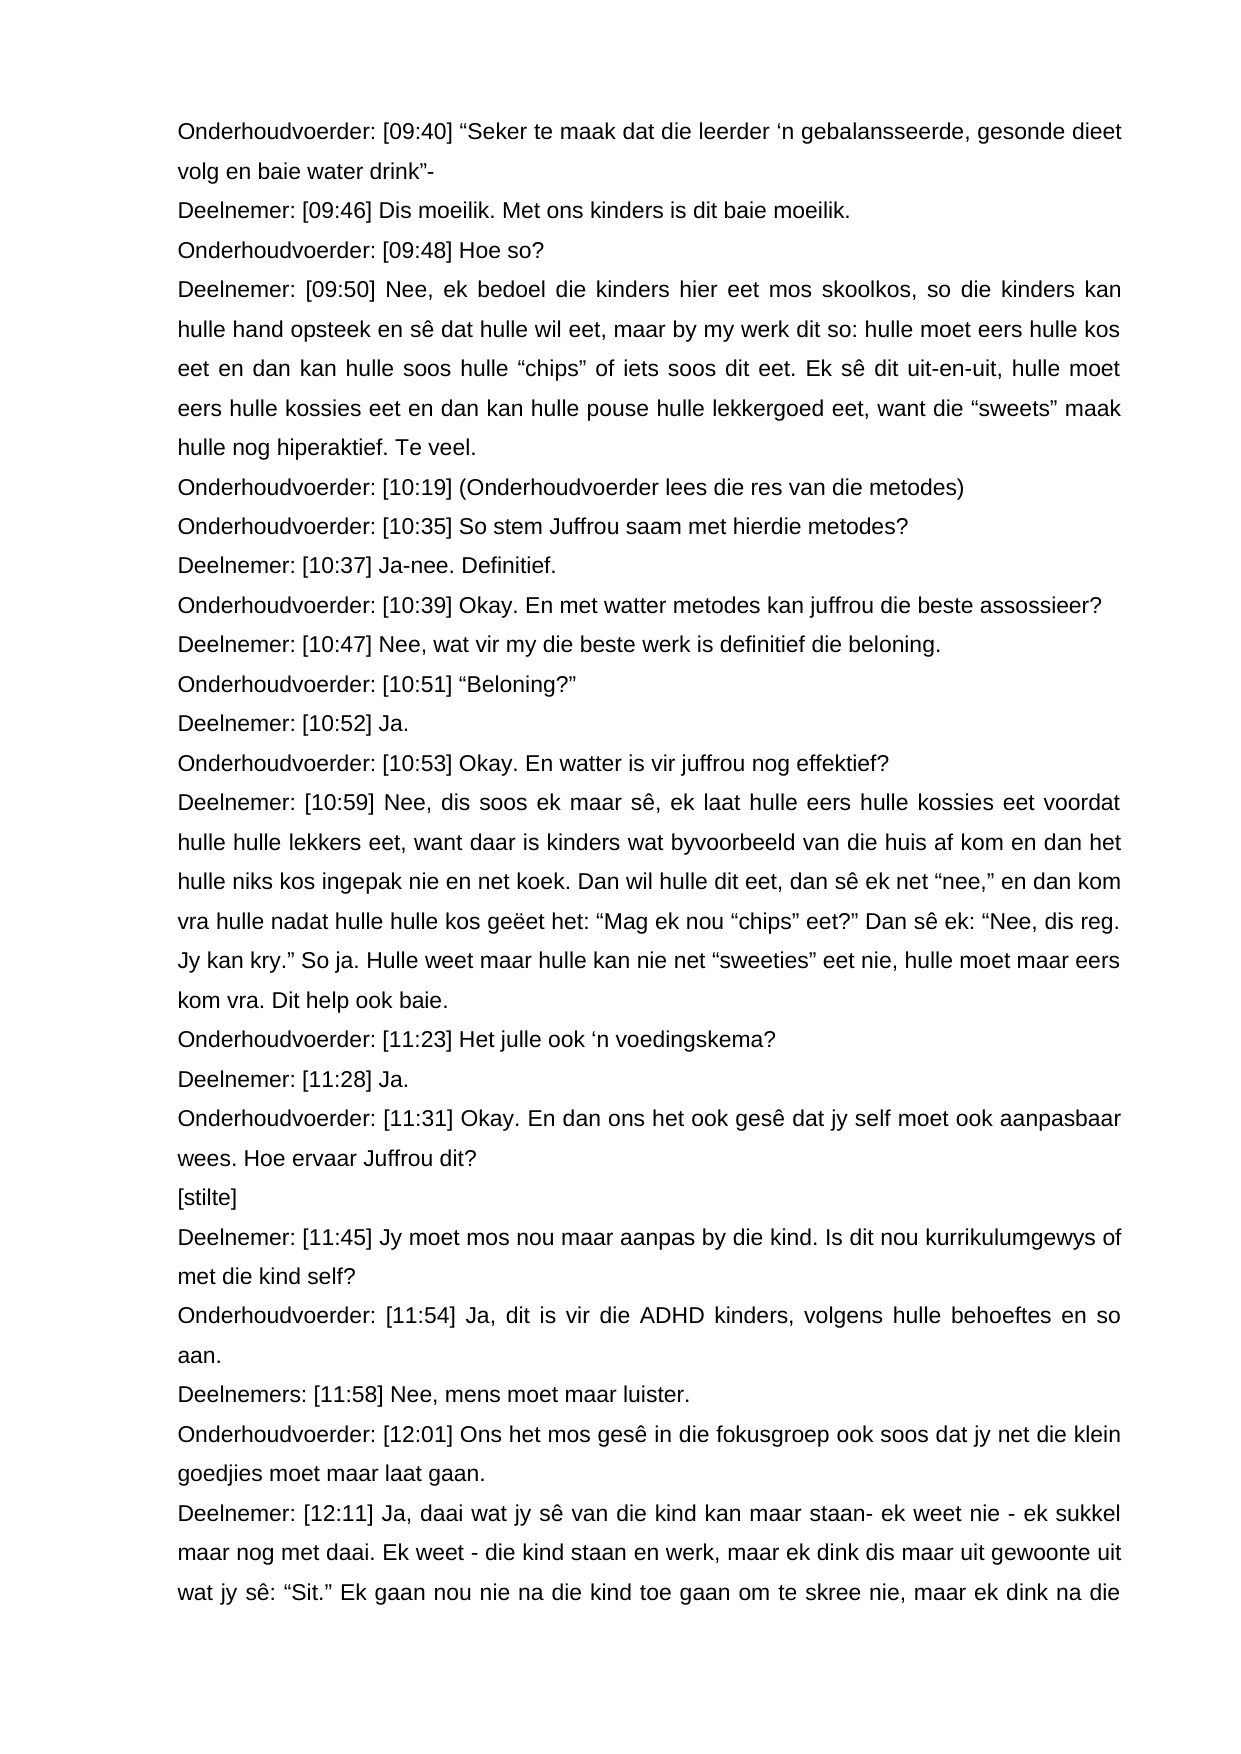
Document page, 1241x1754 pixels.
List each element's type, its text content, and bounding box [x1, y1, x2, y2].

text Onderhoudvoerder: [09:48] Hoe so? [177, 237, 1122, 263]
text Onderhoudvoerder: [10:53] Okay. En watter is vir juffrou nog effektief? [177, 750, 1122, 776]
text Onderhoudvoerder: [11:31] Okay. En dan ons het ook gesê dat jy self moet ook aanpasbaar wees. Hoe ervaar Juffrou dit? [177, 1105, 1122, 1171]
text Deelnemer: [11:45] Jy moet mos nou maar aanpas by die kind. Is dit nou kurrikulumgewys of met die kind self? [177, 1223, 1122, 1289]
text Onderhoudvoerder: [12:01] Ons het mos gesê in die fokusgroep ook soos dat jy net die klein goedjies moet maar laat gaan. [177, 1421, 1122, 1487]
text Deelnemer: [11:28] Ja. [177, 1066, 1122, 1092]
text Onderhoudvoerder: [10:19] (Onderhoudvoerder lees die res van die metodes) [177, 473, 1122, 500]
text Deelnemer: [09:50] Nee, ek bedoel die kinders hier eet mos skoolkos, so die kinders kan hulle hand opsteek en sê dat hulle wil eet, maar by my werk dit so: hulle moet eers hulle kos eet en dan kan hulle soos hulle “chips” of iets soos dit eet. Ek sê dit uit-en-uit, hulle moet eers hulle kossies eet en dan kan hulle pouse hulle lekkergoed eet, want die “sweets” maak hulle nog hiperaktief. Te veel. [177, 276, 1122, 460]
text Deelnemer: [10:59] Nee, dis soos ek maar sê, ek laat hulle eers hulle kossies eet voordat hulle hulle lekkers eet, want daar is kinders wat byvoorbeeld van die huis af kom en dan het hulle niks kos ingepak nie en net koek. Dan wil hulle dit eet, dan sê ek net “nee,” en dan kom vra hulle nadat hulle hulle kos geëet het: “Mag ek nou “chips” eet?” Dan sê ek: “Nee, dis reg. Jy kan kry.” So ja. Hulle weet maar hulle kan nie net “sweeties” eet nie, hulle moet maar eers kom vra. Dit help ook baie. [177, 789, 1122, 1013]
text Onderhoudvoerder: [10:35] So stem Juffrou saam met hierdie metodes? [177, 513, 1122, 539]
text Onderhoudvoerder: [10:51] “Beloning?” [177, 671, 1122, 697]
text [177, 1500, 1122, 1605]
text Deelnemers: [11:58] Nee, mens moet maar luister. [177, 1381, 1122, 1408]
text Deelnemer: [10:52] Ja. [177, 710, 1122, 737]
text Onderhoudvoerder: [09:40] “Seker te maak dat die leerder ‘n gebalansseerde, gesonde dieet volg en baie water drink”- [177, 118, 1122, 184]
text Onderhoudvoerder: [10:39] Okay. En met watter metodes kan juffrou die beste assossieer? [177, 592, 1122, 618]
text Onderhoudvoerder: [11:54] Ja, dit is vir die ADHD kinders, volgens hulle behoeftes en so aan. [177, 1302, 1122, 1368]
text Deelnemer: [10:37] Ja-nee. Definitief. [177, 552, 1122, 579]
text Onderhoudvoerder: [11:23] Het julle ook ‘n voedingskema? [177, 1026, 1122, 1052]
text Deelnemer: [09:46] Dis moeilik. Met ons kinders is dit baie moeilik. [177, 197, 1122, 223]
text [stilte] [177, 1184, 1122, 1210]
text Deelnemer: [10:47] Nee, wat vir my die beste werk is definitief die beloning. [177, 631, 1122, 658]
